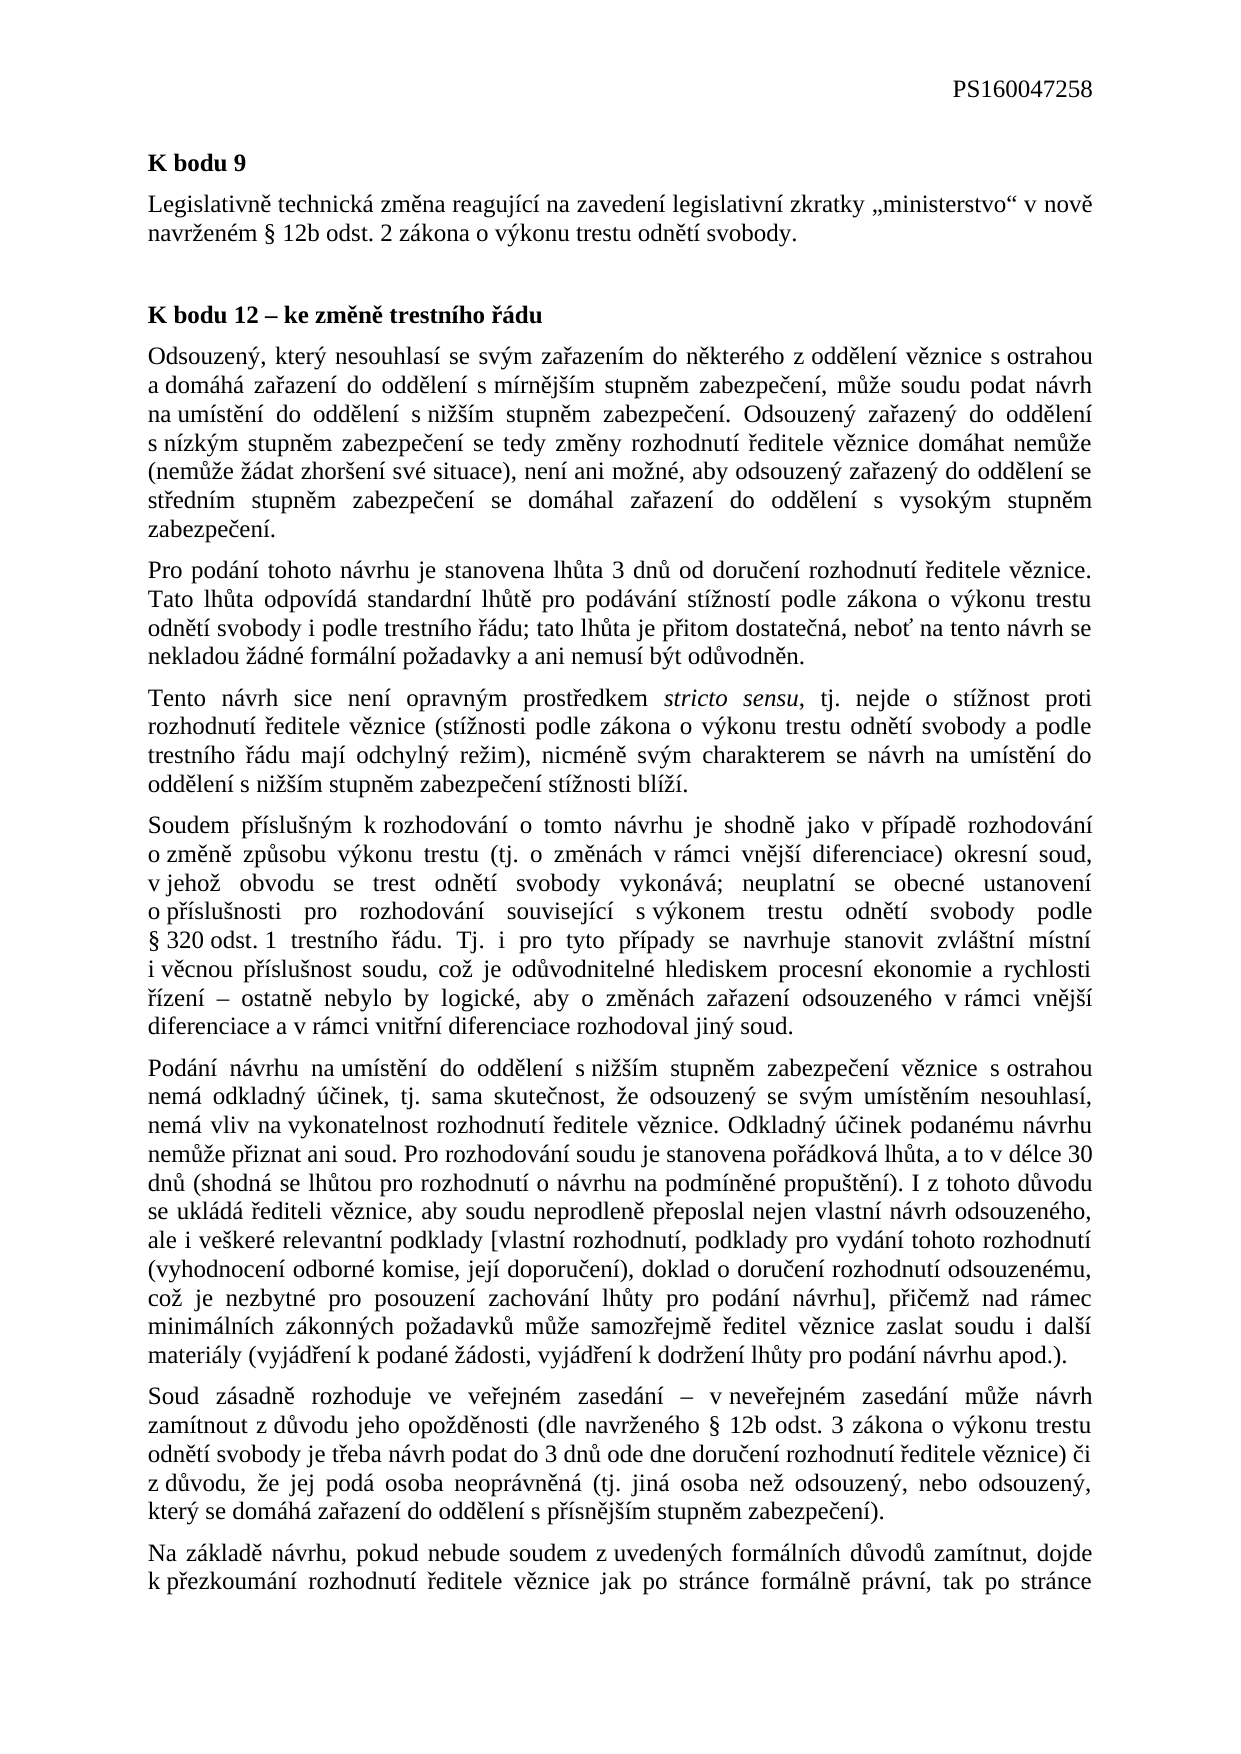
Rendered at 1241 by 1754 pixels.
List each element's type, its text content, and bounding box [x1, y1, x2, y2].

text Legislativně technická změna reagující na zavedení legislativní zkratky „ministerstvo“ v nově navrženém § 12b odst. 2 zákona o výkonu trestu odnětí svobody. [148, 189, 1093, 246]
text Podání návrhu na umístění do oddělení s nižším stupněm zabezpečení věznice s ostrahou nemá odkladný účinek, tj. sama skutečnost, že odsouzený se svým umístěním nesouhlasí, nemá vliv na vykonatelnost rozhodnutí ředitele věznice. Odkladný účinek podanému návrhu nemůže přiznat ani soud. Pro rozhodování soudu je stanovena pořádková lhůta, a to v délce 30 dnů (shodná se lhůtou pro rozhodnutí o návrhu na podmíněné propuštění). I z tohoto důvodu se ukládá řediteli věznice, aby soudu neprodleně přeposlal nejen vlastní návrh odsouzeného, ale i veškeré relevantní podklady [vlastní rozhodnutí, podklady pro vydání tohoto rozhodnutí (vyhodnocení odborné komise, její doporučení), doklad o doručení rozhodnutí odsouzenému, což je nezbytné pro posouzení zachování lhůty pro podání návrhu], přičemž nad rámec minimálních zákonných požadavků může samozřejmě ředitel věznice zaslat soudu i další materiály (vyjádření k podané žádosti, vyjádření k dodržení lhůty pro podání návrhu apod.). [148, 1053, 1093, 1369]
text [148, 1538, 1093, 1595]
text Soudem příslušným k rozhodování o tomto návrhu je shodně jako v případě rozhodování o změně způsobu výkonu trestu (tj. o změnách v rámci vnější diferenciace) okresní soud, v jehož obvodu se trest odnětí svobody vykonává; neuplatní se obecné ustanovení o příslušnosti pro rozhodování související s výkonem trestu odnětí svobody podle § 320 odst. 1 trestního řádu. Tj. i pro tyto případy se navrhuje stanovit zvláštní místní i věcnou příslušnost soudu, což je odůvodnitelné hlediskem procesní ekonomie a rychlosti řízení – ostatně nebylo by logické, aby o změnách zařazení odsouzeného v rámci vnější diferenciace a v rámci vnitřní diferenciace rozhodoval jiný soud. [148, 810, 1093, 1040]
text K bodu 9 [148, 148, 1093, 176]
text K bodu 12 – ke změně trestního řádu [148, 300, 1093, 329]
text Pro podání tohoto návrhu je stanovena lhůta 3 dnů od doručení rozhodnutí ředitele věznice. Tato lhůta odpovídá standardní lhůtě pro podávání stížností podle zákona o výkonu trestu odnětí svobody i podle trestního řádu; tato lhůta je přitom dostatečná, neboť na tento návrh se nekladou žádné formální požadavky a ani nemusí být odůvodněn. [148, 555, 1093, 670]
text Odsouzený, který nesouhlasí se svým zařazením do některého z oddělení věznice s ostrahou a domáhá zařazení do oddělení s mírnějším stupněm zabezpečení, může soudu podat návrh na umístění do oddělení s nižším stupněm zabezpečení. Odsouzený zařazený do oddělení s nízkým stupněm zabezpečení se tedy změny rozhodnutí ředitele věznice domáhat nemůže (nemůže žádat zhoršení své situace), není ani možné, aby odsouzený zařazený do oddělení se středním stupněm zabezpečení se domáhal zařazení do oddělení s vysokým stupněm zabezpečení. [148, 341, 1093, 543]
text Soud zásadně rozhoduje ve veřejném zasedání – v neveřejném zasedání může návrh zamítnout z důvodu jeho opožděnosti (dle navrženého § 12b odst. 3 zákona o výkonu trestu odnětí svobody je třeba návrh podat do 3 dnů ode dne doručení rozhodnutí ředitele věznice) či z důvodu, že jej podá osoba neoprávněná (tj. jiná osoba než odsouzený, nebo odsouzený, který se domáhá zařazení do oddělení s přísnějším stupněm zabezpečení). [148, 1381, 1093, 1525]
text Tento návrh sice není opravným prostředkem stricto sensu, tj. nejde o stížnost proti rozhodnutí ředitele věznice (stížnosti podle zákona o výkonu trestu odnětí svobody a podle trestního řádu mají odchylný režim), nicméně svým charakterem se návrh na umístění do oddělení s nižším stupněm zabezpečení stížnosti blíží. [148, 683, 1093, 798]
